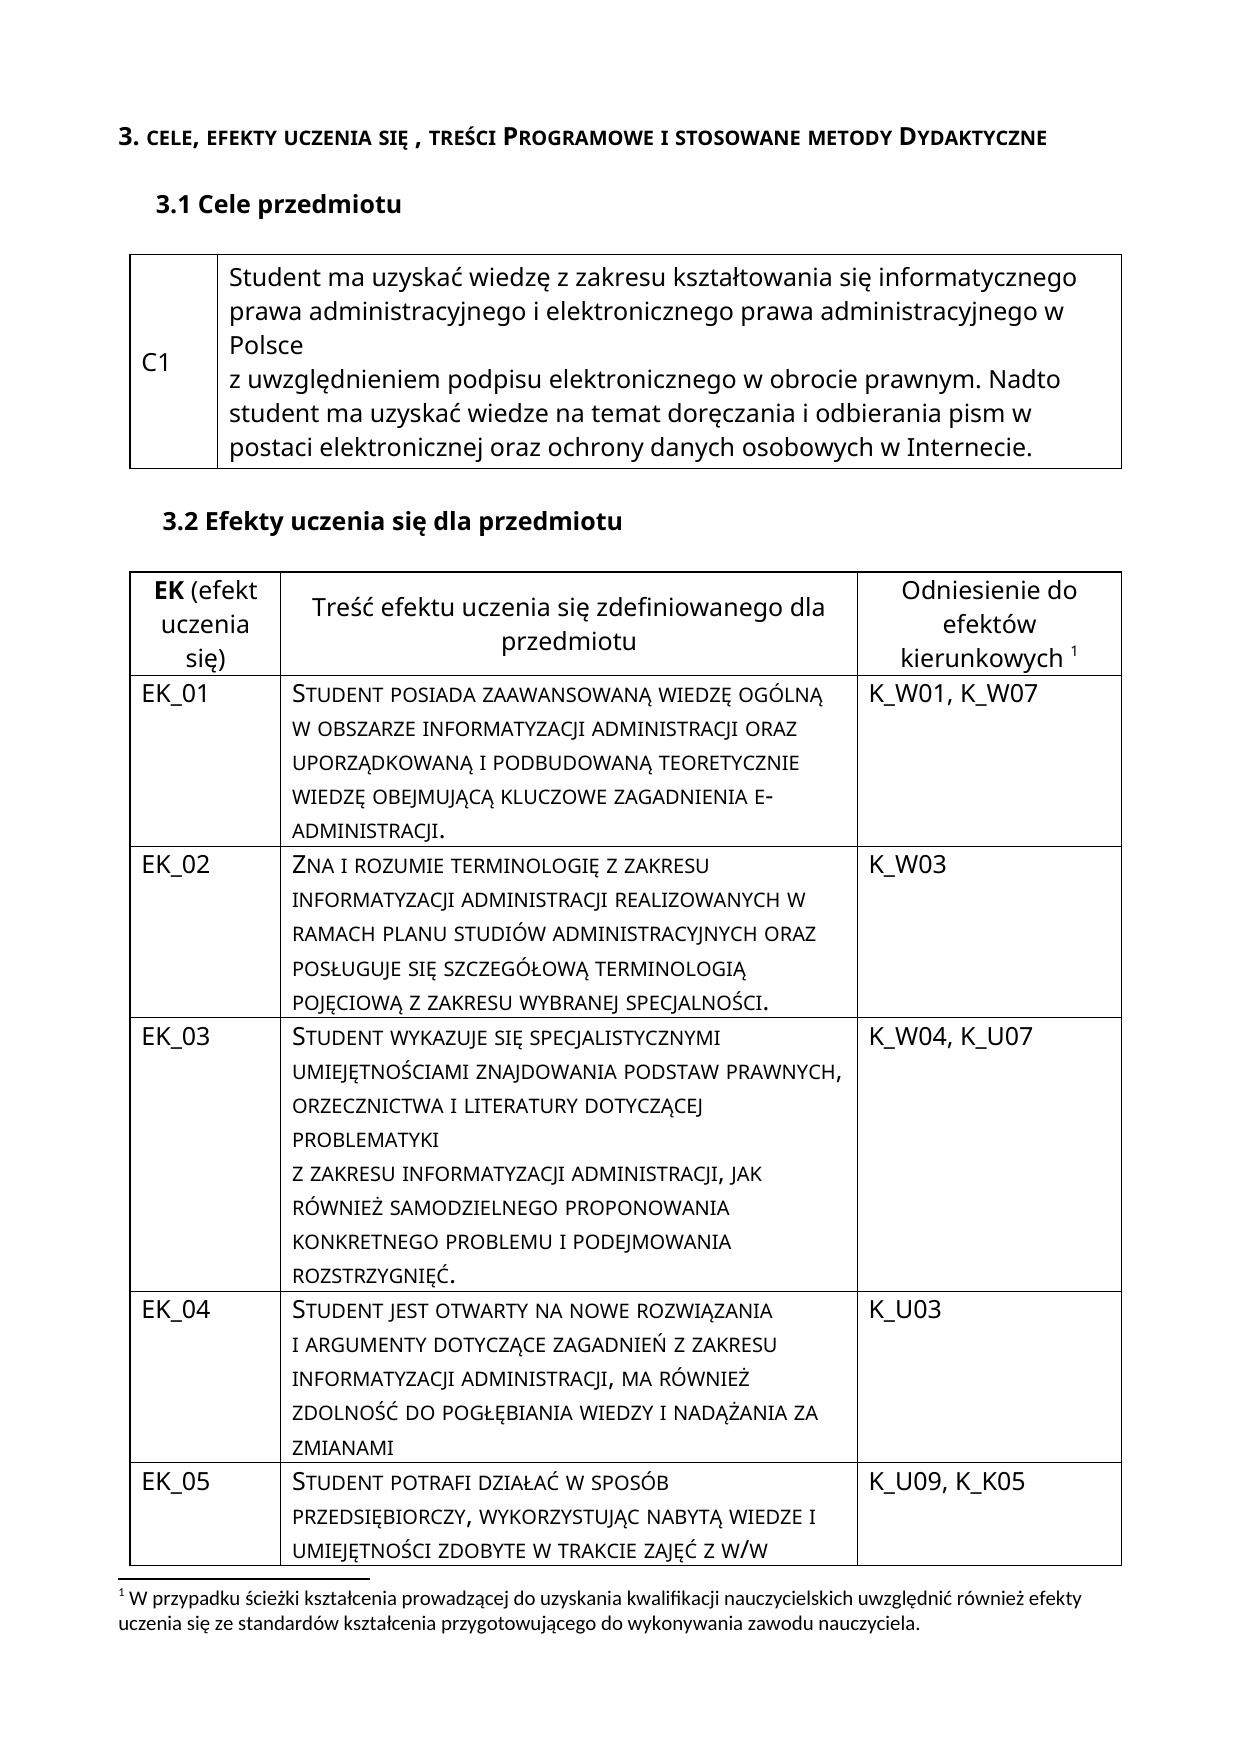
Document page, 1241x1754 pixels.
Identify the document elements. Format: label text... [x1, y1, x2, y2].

table_header Student ma uzyskać wiedzę z zakresu kształtowania się informatycznego prawa administracyjnego i elektronicznego prawa administracyjnego w Polsce z uwzględnieniem podpisu elektronicznego w obrocie prawnym. Nadto student ma uzyskać wiedze na temat doręczania i odbierania pism w postaci elektronicznej oraz ochrony danych osobowych w Internecie. [218, 255, 1121, 468]
table_cell Student posiada zaawansowaną wiedzę ogólną w obszarze informatyzacji administracji oraz uporządkowaną i podbudowaną teoretycznie wiedzę obejmującą kluczowe zagadnienia e-administracji. [281, 676, 857, 846]
table_cell EK_01 [131, 676, 280, 846]
table_cell EK_03 [131, 1018, 280, 1291]
table_cell EK_04 [131, 1292, 280, 1462]
table_cell K_W04, K_U07 [858, 1018, 1121, 1291]
table_cell Zna i rozumie terminologię z zakresu informatyzacji administracji realizowanych w ramach planu studiów administracyjnych oraz posługuje się szczegółową terminologią pojęciową z zakresu wybranej specjalności. [281, 847, 857, 1017]
table_cell Student wykazuje się specjalistycznymi umiejętnościami znajdowania podstaw prawnych, orzecznictwa i literatury dotyczącej problematyki z zakresu informatyzacji administracji, jak również samodzielnego proponowania konkretnego problemu i podejmowania rozstrzygnięć. [281, 1018, 857, 1291]
table_header Odniesienie do efektów kierunkowych [858, 573, 1121, 674]
table_cell K_W03 [858, 847, 1121, 1017]
table_header C1 [131, 255, 217, 468]
text 3.2 Efekty uczenia się dla przedmiotu [162, 503, 1122, 537]
table_cell EK_05 [131, 1463, 280, 1565]
table_header Treść efektu uczenia się zdefiniowanego dla przedmiotu [281, 573, 857, 674]
table_cell K_U03 [858, 1292, 1121, 1462]
table_cell K_U09, K_K05 [858, 1463, 1121, 1565]
table_cell EK_02 [131, 847, 280, 1017]
table_cell K_W01, K_W07 [858, 676, 1121, 846]
text 3. cele, efekty uczenia się , treści Programowe i stosowane metody Dydaktyczne [118, 118, 1122, 152]
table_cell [281, 1463, 857, 1565]
text 3.1 Cele przedmiotu [156, 186, 1122, 220]
table_cell Student jest otwarty na nowe rozwiązania i argumenty dotyczące zagadnień z zakresu informatyzacji administracji, ma również zdolność do pogłębiania wiedzy i nadążania za zmianami [281, 1292, 857, 1462]
table_header EK (efekt uczenia się) [131, 573, 280, 674]
